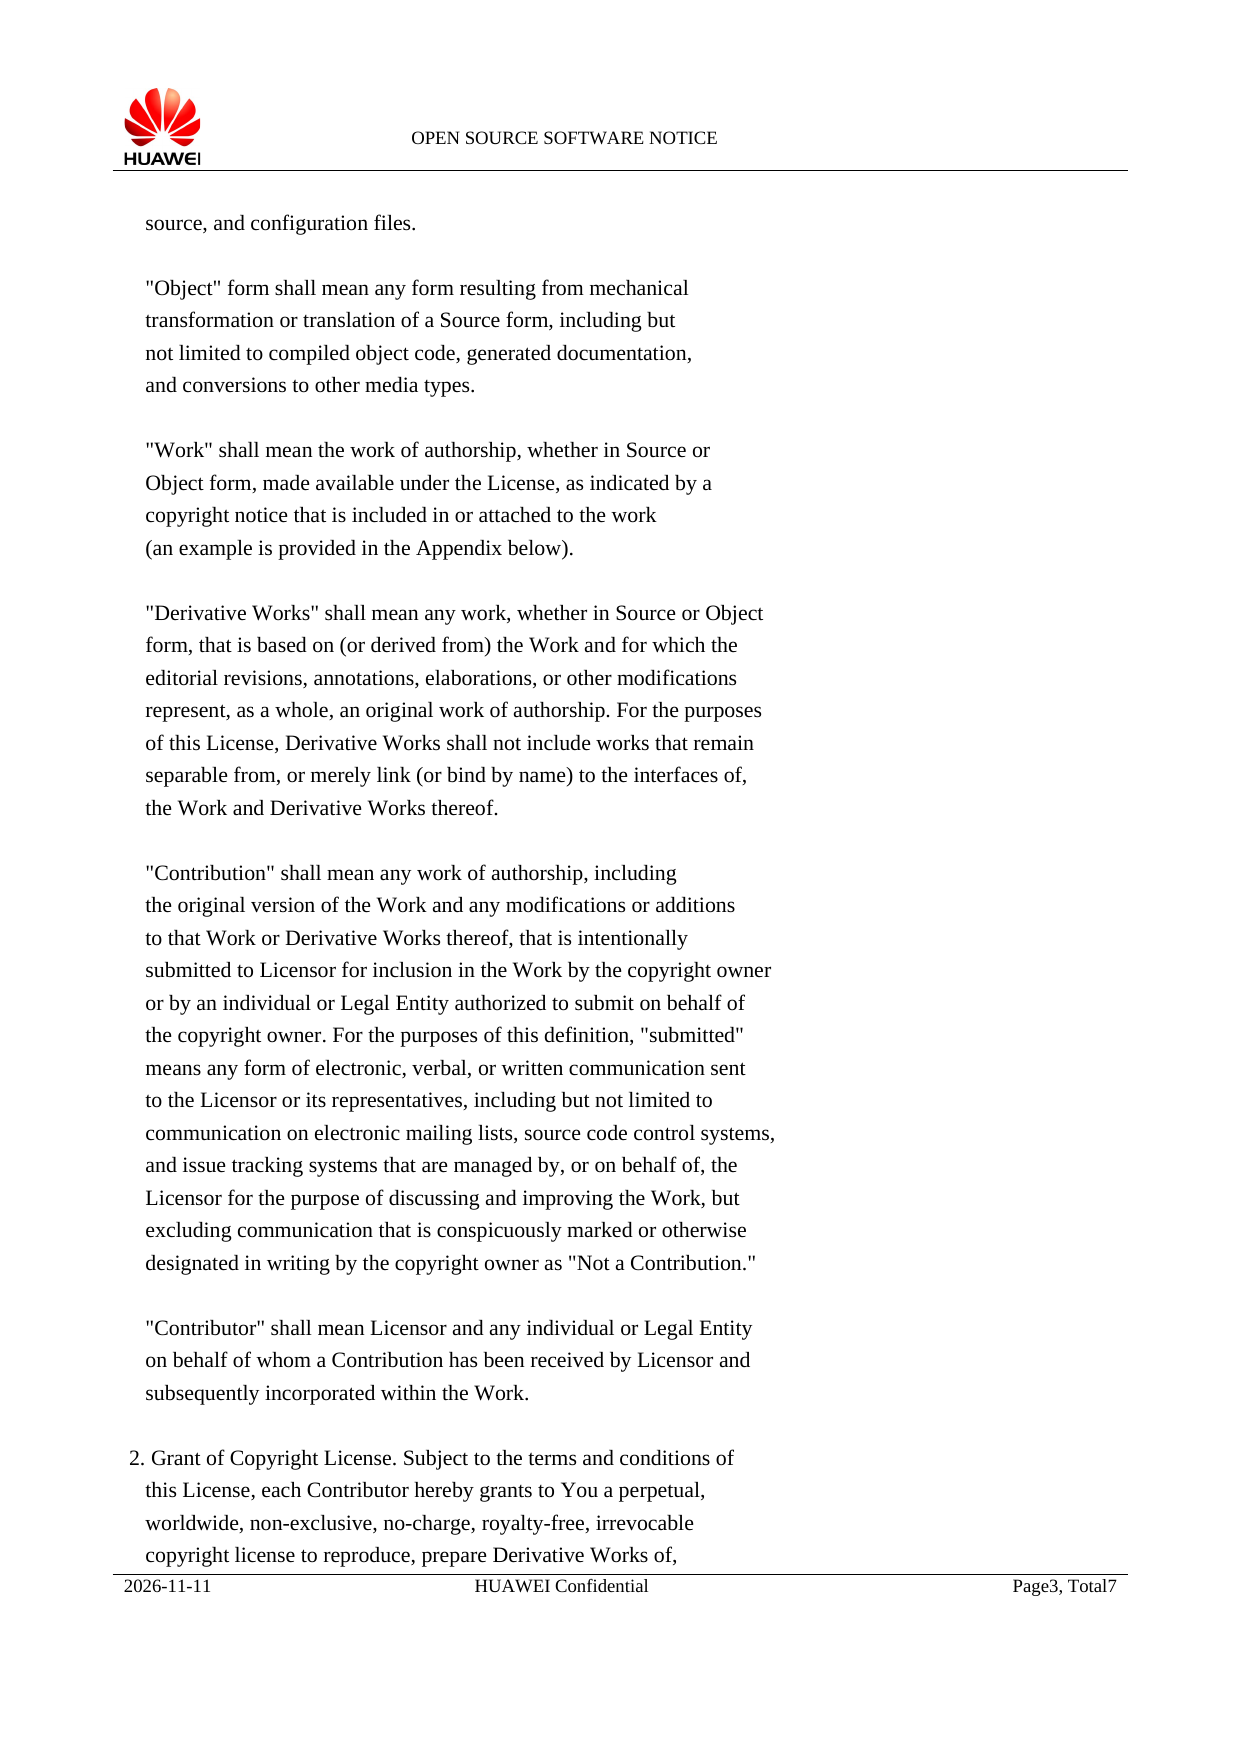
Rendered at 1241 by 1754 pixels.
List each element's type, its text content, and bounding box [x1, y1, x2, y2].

picture [124, 88, 201, 165]
